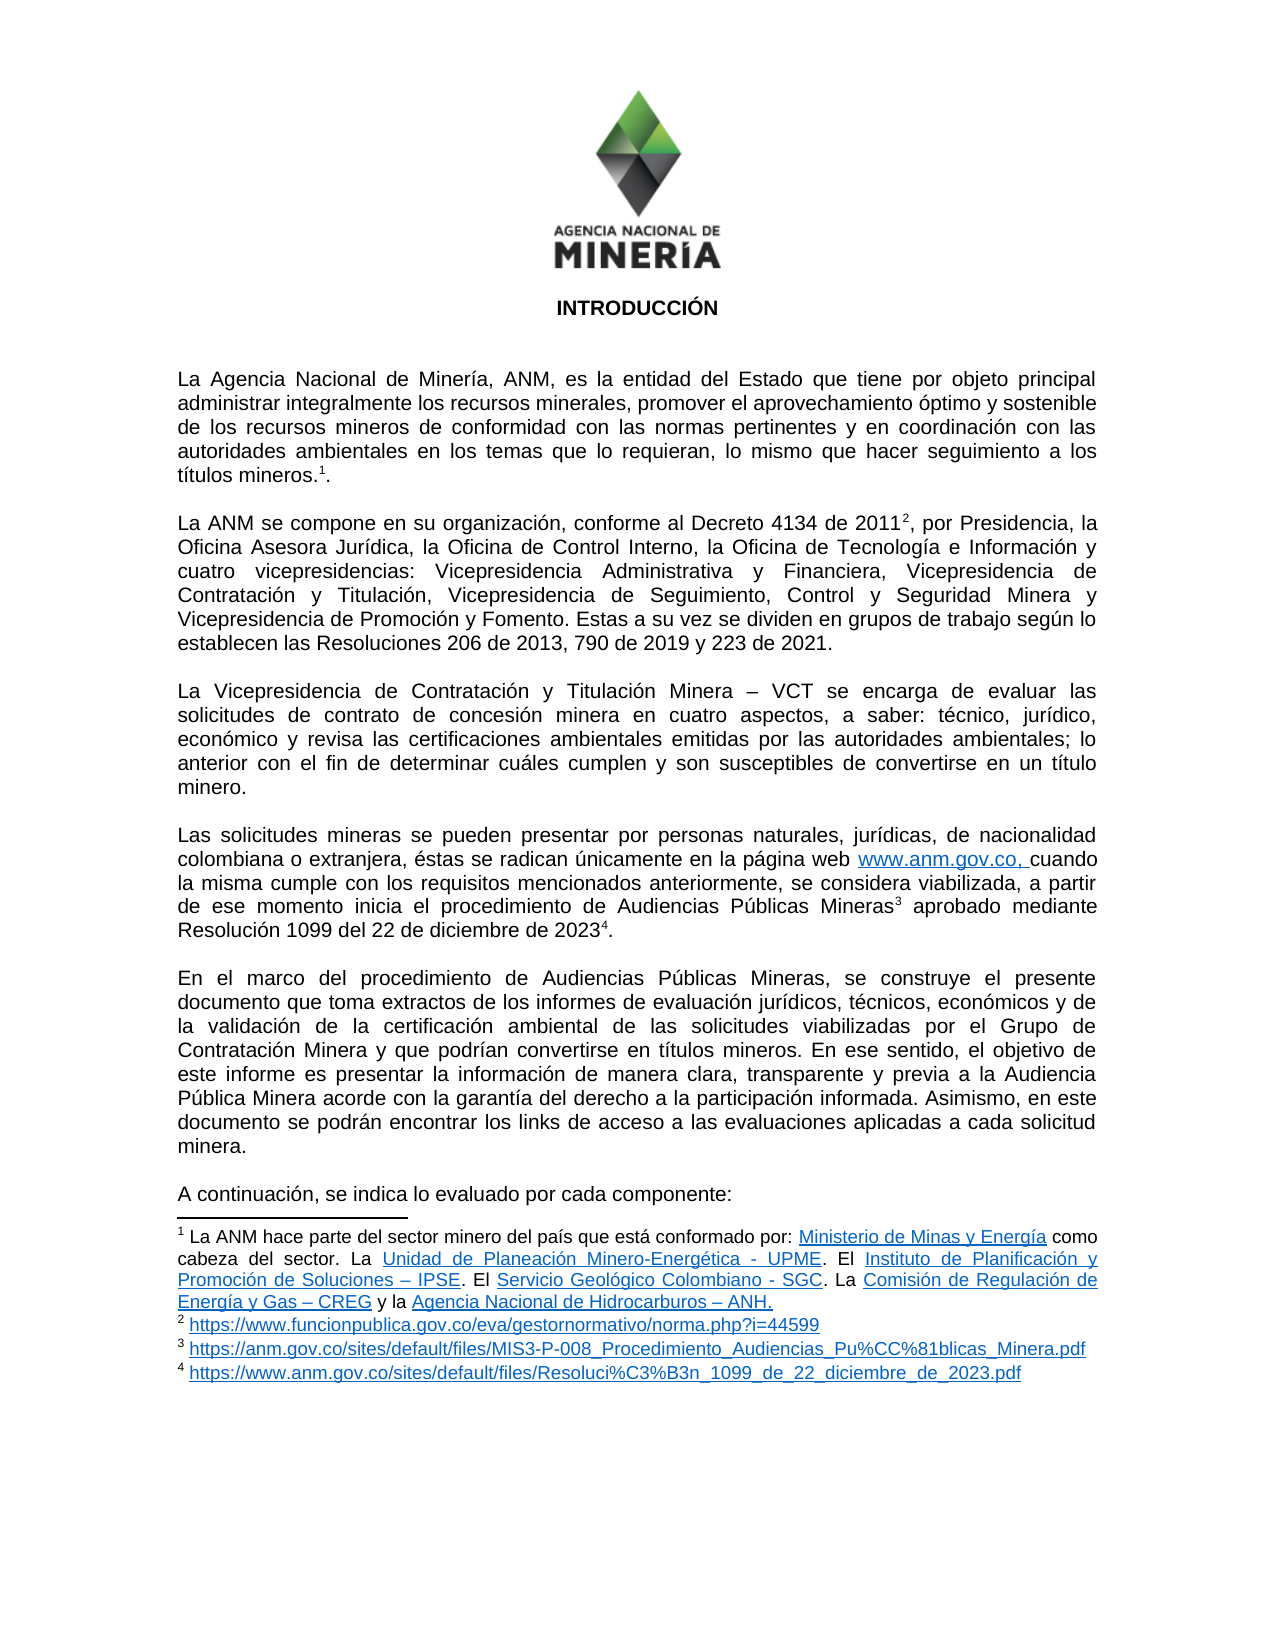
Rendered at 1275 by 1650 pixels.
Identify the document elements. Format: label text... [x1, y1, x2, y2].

text INTRODUCCIÓN [177, 295, 1098, 319]
text Las solicitudes mineras se pueden presentar por personas naturales, jurídicas, de nacionalidad colombiana o extranjera, éstas se radican únicamente en la página web www.anm.gov.co, cuando la misma cumple con los requisitos mencionados anteriormente, se considera viabilizada, a partir de ese momento inicia el procedimiento de Audiencias Públicas Mineras aprobado mediante Resolución 1099 del 22 de diciembre de 2023. [177, 822, 1098, 942]
text En el marco del procedimiento de Audiencias Públicas Mineras, se construye el presente documento que toma extractos de los informes de evaluación jurídicos, técnicos, económicos y de la validación de la certificación ambiental de las solicitudes viabilizadas por el Grupo de Contratación Minera y que podrían convertirse en títulos mineros. En ese sentido, el objetivo de este informe es presentar la información de manera clara, transparente y previa a la Audiencia Pública Minera acorde con la garantía del derecho a la participación informada. Asimismo, en este documento se podrán encontrar los links de acceso a las evaluaciones aplicadas a cada solicitud minera. [177, 966, 1098, 1158]
text A continuación, se indica lo evaluado por cada componente: [177, 1182, 1098, 1206]
text La ANM se compone en su organización, conforme al Decreto 4134 de 2011, por Presidencia, la Oficina Asesora Jurídica, la Oficina de Control Interno, la Oficina de Tecnología e Información y cuatro vicepresidencias: Vicepresidencia Administrativa y Financiera, Vicepresidencia de Contratación y Titulación, Vicepresidencia de Seguimiento, Control y Seguridad Minera y Vicepresidencia de Promoción y Fomento. Estas a su vez se dividen en grupos de trabajo según lo establecen las Resoluciones 206 de 2013, 790 de 2019 y 223 de 2021. [177, 511, 1098, 655]
picture [548, 88, 727, 272]
text La Vicepresidencia de Contratación y Titulación Minera – VCT se encarga de evaluar las solicitudes de contrato de concesión minera en cuatro aspectos, a saber: técnico, jurídico, económico y revisa las certificaciones ambientales emitidas por las autoridades ambientales; lo anterior con el fin de determinar cuáles cumplen y son susceptibles de convertirse en un título minero. [177, 679, 1098, 798]
text La Agencia Nacional de Minería, ANM, es la entidad del Estado que tiene por objeto principal administrar integralmente los recursos minerales, promover el aprovechamiento óptimo y sostenible de los recursos mineros de conformidad con las normas pertinentes y en coordinación con las autoridades ambientales en los temas que lo requieran, lo mismo que hacer seguimiento a los títulos mineros.. [177, 367, 1098, 487]
